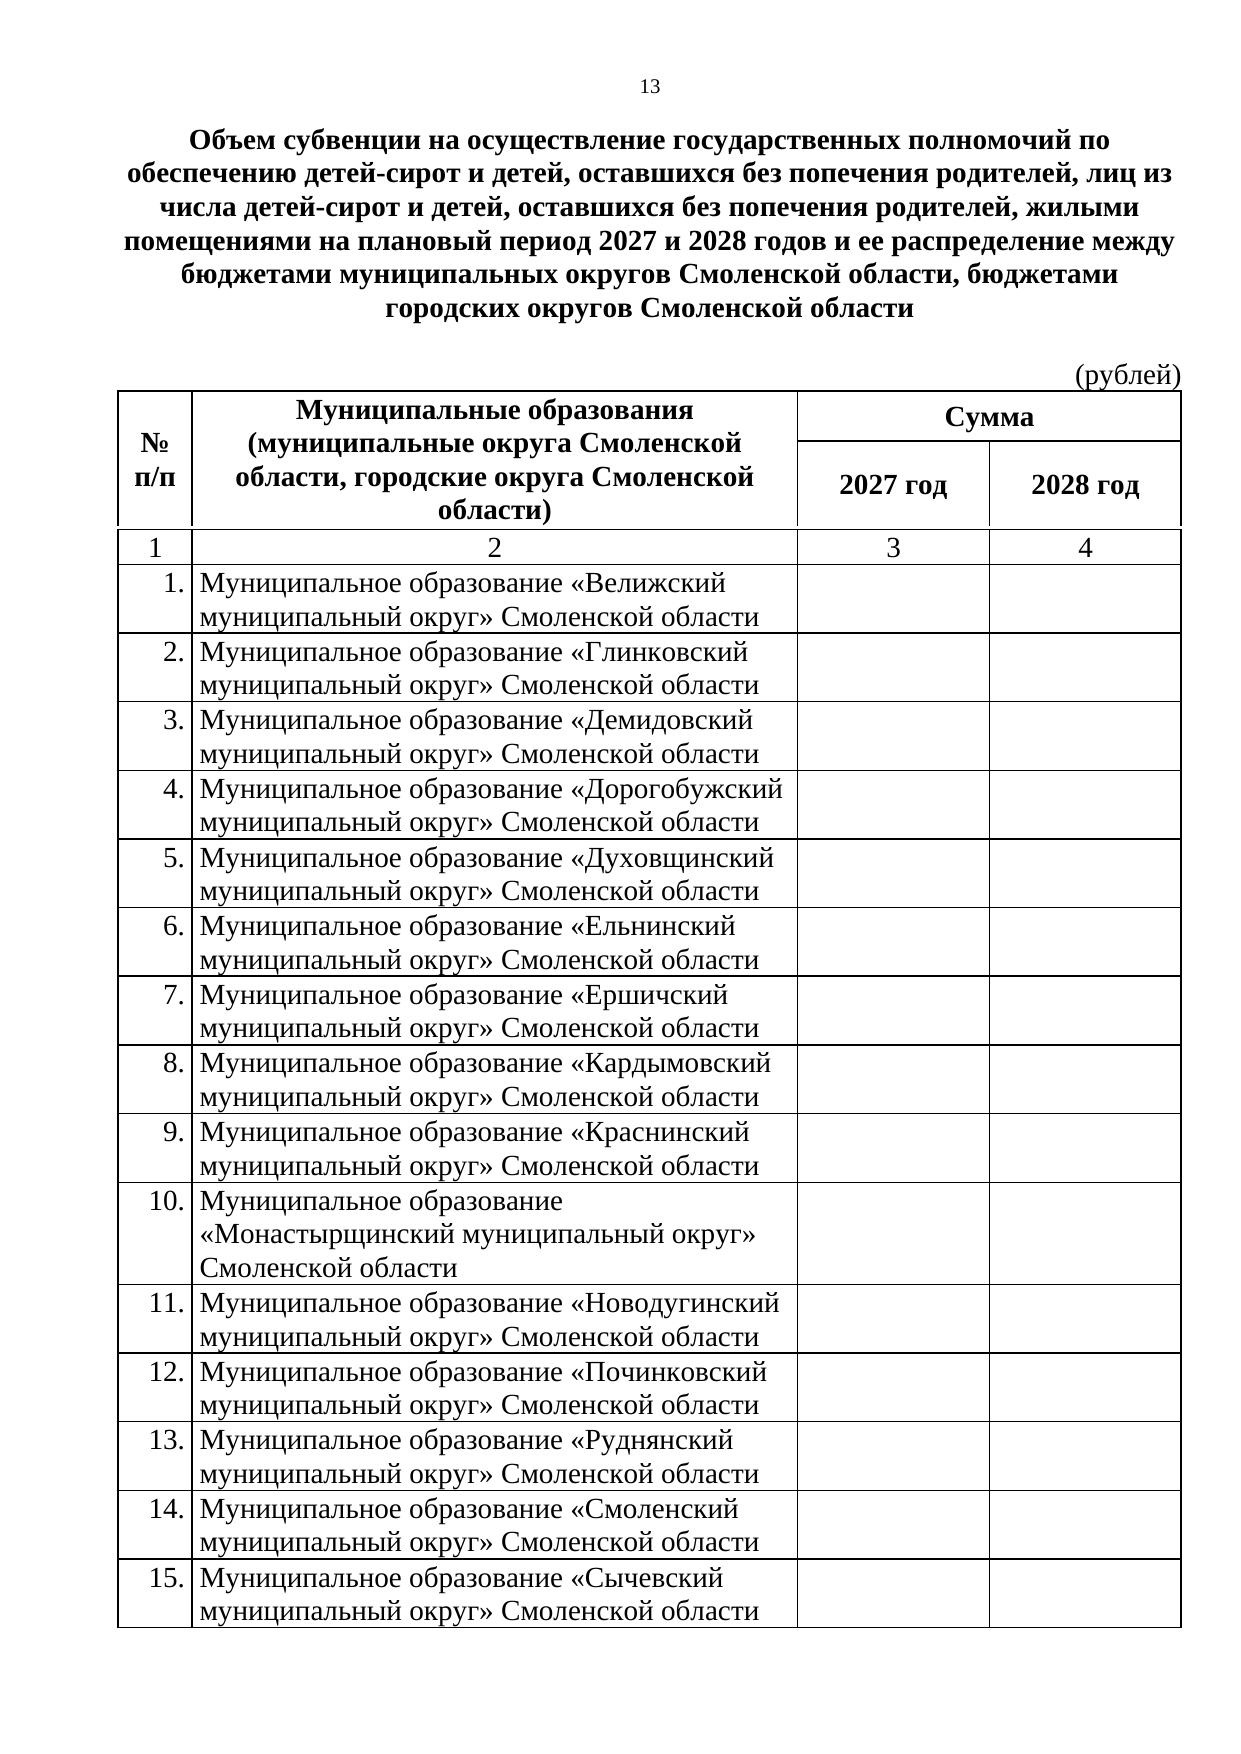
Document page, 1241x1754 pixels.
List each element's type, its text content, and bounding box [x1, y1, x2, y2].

table_header № п/п [119, 392, 191, 526]
table_cell 14. [119, 1491, 191, 1558]
table_cell 2027 год [798, 442, 989, 526]
table_cell [990, 1560, 1180, 1627]
table_cell [798, 1354, 989, 1421]
table_cell Муниципальное образование «Демидовский муниципальный округ» Смоленской области [193, 702, 797, 769]
table_cell 13. [119, 1422, 191, 1489]
table_cell Муниципальное образование «Кардымовский муниципальный округ» Смоленской области [193, 1046, 797, 1113]
table_cell [798, 771, 989, 838]
table_cell Муниципальное образование «Руднянский муниципальный округ» Смоленской области [193, 1422, 797, 1489]
table_cell Муниципальное образование «Починковский муниципальный округ» Смоленской области [193, 1354, 797, 1421]
table_cell [990, 702, 1180, 769]
table_cell [990, 1046, 1180, 1113]
table_header 2 [193, 530, 797, 563]
table_cell [990, 1491, 1180, 1558]
table_cell 11. [119, 1285, 191, 1352]
table_cell 1. [119, 565, 191, 632]
table_cell 10. [119, 1183, 191, 1283]
table_cell [990, 1114, 1180, 1181]
table_cell [798, 840, 989, 907]
table_cell [990, 908, 1180, 975]
table_cell [798, 1422, 989, 1489]
table_cell 3. [119, 702, 191, 769]
table_cell Муниципальное образование «Духовщинский муниципальный округ» Смоленской области [193, 840, 797, 907]
table_cell Муниципальное образование «Глинковский муниципальный округ» Смоленской области [193, 634, 797, 701]
table_cell 2. [119, 634, 191, 701]
table_cell Муниципальное образование «Велижский муниципальный округ» Смоленской области [193, 565, 797, 632]
table_cell [798, 634, 989, 701]
table_cell [990, 634, 1180, 701]
table_cell [990, 840, 1180, 907]
table_header 1 [119, 530, 191, 563]
table_cell [990, 977, 1180, 1044]
table_header Муниципальные образования (муниципальные округа Смоленской области, городские округа Смоленской области) [193, 392, 797, 526]
table_cell 9. [119, 1114, 191, 1181]
text Объем субвенции на осуществление государственных полномочий по обеспечению детей-сирот и детей, оставшихся без попечения родителей, лиц из числа детей-сирот и детей, оставшихся без попечения родителей, жилыми помещениями на плановый период 2027 и 2028 годов и ее распределение между бюджетами муниципальных округов Смоленской области, бюджетами городских округов Смоленской области [118, 122, 1181, 323]
table_cell 6. [119, 908, 191, 975]
table_cell [798, 1285, 989, 1352]
table_cell 4. [119, 771, 191, 838]
table_cell [798, 565, 989, 632]
table_cell 8. [119, 1046, 191, 1113]
table_cell 15. [119, 1560, 191, 1627]
table_cell [798, 1183, 989, 1283]
table_cell [798, 1046, 989, 1113]
table_header 4 [990, 530, 1180, 563]
table_cell Муниципальное образование «Ершичский муниципальный округ» Смоленской области [193, 977, 797, 1044]
table_cell [990, 1285, 1180, 1352]
table_cell Муниципальное образование «Монастырщинский муниципальный округ» Смоленской области [193, 1183, 797, 1283]
table_cell [990, 565, 1180, 632]
table_cell [990, 1354, 1180, 1421]
table_cell [798, 977, 989, 1044]
table_cell 7. [119, 977, 191, 1044]
table_cell Муниципальное образование «Смоленский муниципальный округ» Смоленской области [193, 1491, 797, 1558]
table_cell [990, 1183, 1180, 1283]
table_header 3 [798, 530, 989, 563]
table_cell Муниципальное образование «Краснинский муниципальный округ» Смоленской области [193, 1114, 797, 1181]
table_header Сумма [798, 392, 1180, 440]
table_cell Муниципальное образование «Новодугинский муниципальный округ» Смоленской области [193, 1285, 797, 1352]
table_cell [990, 1422, 1180, 1489]
table_cell Муниципальное образование «Дорогобужский муниципальный округ» Смоленской области [193, 771, 797, 838]
table_cell [798, 1491, 989, 1558]
table_cell [990, 771, 1180, 838]
table_cell Муниципальное образование «Ельнинский муниципальный округ» Смоленской области [193, 908, 797, 975]
table_cell [798, 1114, 989, 1181]
table_cell 5. [119, 840, 191, 907]
table_cell 2028 год [990, 442, 1180, 526]
text (рублей) [118, 357, 1181, 390]
table_cell Муниципальное образование «Сычевский муниципальный округ» Смоленской области [193, 1560, 797, 1627]
table_cell [798, 702, 989, 769]
table_cell [798, 908, 989, 975]
table_cell 12. [119, 1354, 191, 1421]
table_cell [798, 1560, 989, 1627]
